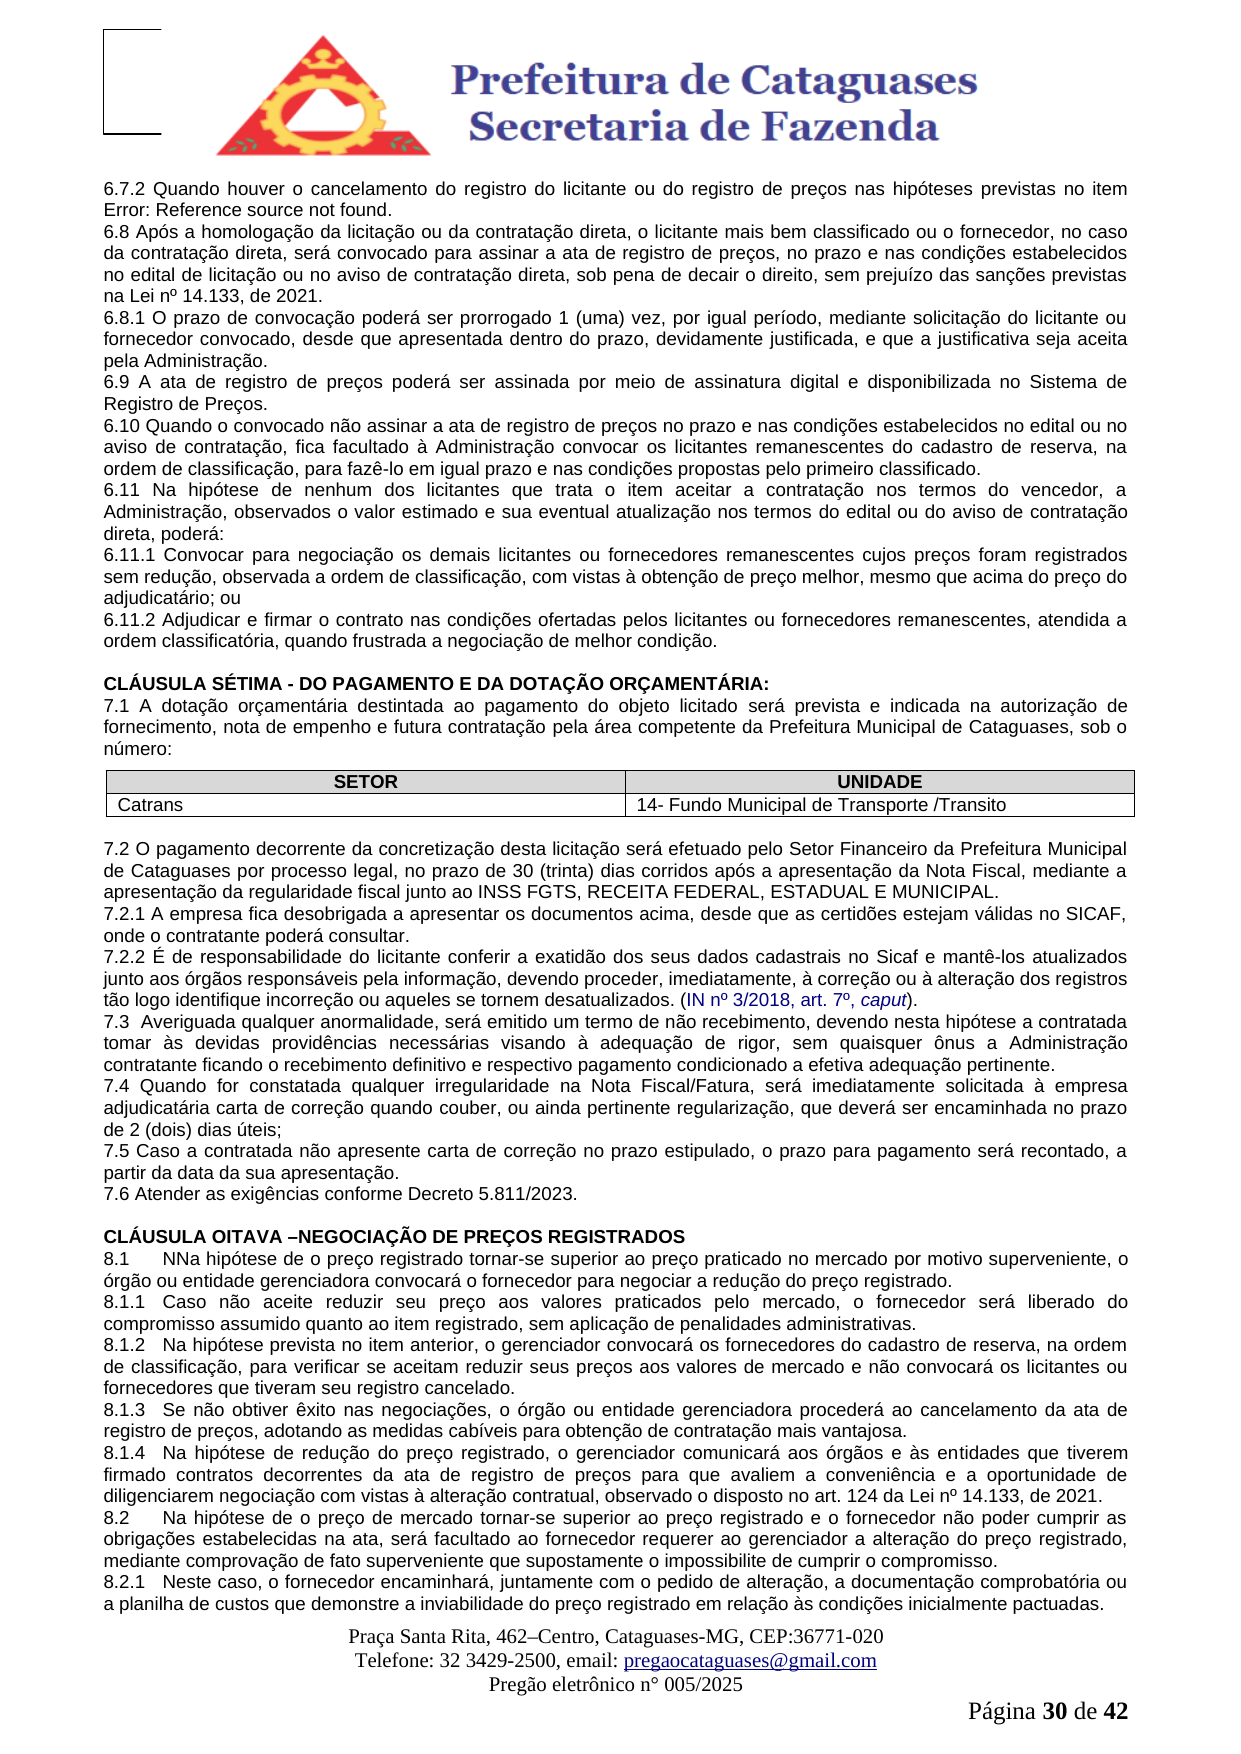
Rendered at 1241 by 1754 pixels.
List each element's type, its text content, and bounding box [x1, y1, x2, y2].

text CLÁUSULA OITAVA –NEGOCIAÇÃO DE PREÇOS REGISTRADOS [103, 1226, 1128, 1248]
list 6.11.1 Convocar para negociação os demais licitantes ou fornecedores remanescentes cujos preços foram registrados sem redução, observada a ordem de classificação, com vistas à obtenção de preço melhor, mesmo que acima do preço do adjudicatário; ou [103, 544, 1128, 608]
text 7.4 Quando for constatada qualquer irregularidade na Nota Fiscal/Fatura, será imediatamente solicitada à empresa adjudicatária carta de correção quando couber, ou ainda pertinente regularização, que deverá ser encaminhada no prazo de 2 (dois) dias úteis; [103, 1075, 1128, 1140]
list 6.8.1 O prazo de convocação poderá ser prorrogado 1 (uma) vez, por igual período, mediante solicitação do licitante ou fornecedor convocado, desde que apresentada dentro do prazo, devidamente justificada, e que a justificativa seja aceita pela Administração. [103, 307, 1128, 371]
table_cell 14- Fundo Municipal de Transporte /Transito [626, 794, 1134, 816]
list 7.2.2 É de responsabilidade do licitante conferir a exatidão dos seus dados cadastrais no Sicaf e mantê-los atualizados junto aos órgãos responsáveis pela informação, devendo proceder, imediatamente, à correção ou à alteração dos registros tão logo identifique incorreção ou aqueles se tornem desatualizados. (IN nº 3/2018, art. 7º, caput). [103, 946, 1128, 1011]
text 7.2 O pagamento decorrente da concretização desta licitação será efetuado pelo Setor Financeiro da Prefeitura Municipal de Cataguases por processo legal, no prazo de 30 (trinta) dias corridos após a apresentação da Nota Fiscal, mediante a apresentação da regularidade fiscal junto ao INSS FGTS, RECEITA FEDERAL, ESTADUAL E MUNICIPAL. [103, 838, 1128, 903]
list Se não obtiver êxito nas negociações, o órgão ou entidade gerenciadora procederá ao cancelamento da ata de registro de preços, adotando as medidas cabíveis para obtenção de contratação mais vantajosa. [103, 1399, 1128, 1442]
list Na hipótese de redução do preço registrado, o gerenciador comunicará aos órgãos e às entidades que tiverem firmado contratos decorrentes da ata de registro de preços para que avaliem a conveniência e a oportunidade de diligenciarem negociação com vistas à alteração contratual, observado o disposto no art. 124 da Lei nº 14.133, de 2021. [103, 1442, 1128, 1507]
text 6.9 A ata de registro de preços poderá ser assinada por meio de assinatura digital e disponibilizada no Sistema de Registro de Preços. [103, 371, 1128, 414]
text 7.6 Atender as exigências conforme Decreto 5.811/2023. [103, 1183, 1128, 1205]
list Neste caso, o fornecedor encaminhará, juntamente com o pedido de alteração, a documentação comprobatória ou a planilha de custos que demonstre a inviabilidade do preço registrado em relação às condições inicialmente pactuadas. [103, 1571, 1128, 1614]
list Na hipótese de o preço de mercado tornar-se superior ao preço registrado e o fornecedor não poder cumprir as obrigações estabelecidas na ata, será facultado ao fornecedor requerer ao gerenciador a alteração do preço registrado, mediante comprovação de fato superveniente que supostamente o impossibilite de cumprir o compromisso. [103, 1507, 1128, 1571]
text 7.1 A dotação orçamentária destintada ao pagamento do objeto licitado será prevista e indicada na autorização de fornecimento, nota de empenho e futura contratação pela área competente da Prefeitura Municipal de Cataguases, sob o número: [103, 695, 1128, 759]
table_header UNIDADE [626, 771, 1134, 793]
table_cell Catrans [107, 794, 625, 816]
text 6.11 Na hipótese de nenhum dos licitantes que trata o item aceitar a contratação nos termos do vencedor, a Administração, observados o valor estimado e sua eventual atualização nos termos do edital ou do aviso de contratação direta, poderá: [103, 479, 1128, 544]
text 6.8 Após a homologação da licitação ou da contratação direta, o licitante mais bem classificado ou o fornecedor, no caso da contratação direta, será convocado para assinar a ata de registro de preços, no prazo e nas condições estabelecidos no edital de licitação ou no aviso de contratação direta, sob pena de decair o direito, sem prejuízo das sanções previstas na Lei nº 14.133, de 2021. [103, 220, 1128, 307]
list NNa hipótese de o preço registrado tornar-se superior ao preço praticado no mercado por motivo superveniente, o órgão ou entidade gerenciadora convocará o fornecedor para negociar a redução do preço registrado. [103, 1248, 1128, 1291]
text 6.10 Quando o convocado não assinar a ata de registro de preços no prazo e nas condições estabelecidos no edital ou no aviso de contratação, fica facultado à Administração convocar os licitantes remanescentes do cadastro de reserva, na ordem de classificação, para fazê-lo em igual prazo e nas condições propostas pelo primeiro classificado. [103, 414, 1128, 479]
text 7.3 Averiguada qualquer anormalidade, será emitido um termo de não recebimento, devendo nesta hipótese a contratada tomar às devidas providências necessárias visando à adequação de rigor, sem quaisquer ônus a Administração contratante ficando o recebimento definitivo e respectivo pagamento condicionado a efetiva adequação pertinente. [103, 1011, 1128, 1075]
list 6.11.2 Adjudicar e firmar o contrato nas condições ofertadas pelos licitantes ou fornecedores remanescentes, atendida a ordem classificatória, quando frustrada a negociação de melhor condição. [103, 608, 1128, 652]
table_header SETOR [107, 771, 625, 793]
text CLÁUSULA SÉTIMA - DO PAGAMENTO E DA DOTAÇÃO ORÇAMENTÁRIA: [103, 673, 1128, 695]
picture [161, 29, 1071, 177]
list 7.2.1 A empresa fica desobrigada a apresentar os documentos acima, desde que as certidões estejam válidas no SICAF, onde o contratante poderá consultar. [103, 903, 1128, 946]
list Na hipótese prevista no item anterior, o gerenciador convocará os fornecedores do cadastro de reserva, na ordem de classificação, para verificar se aceitam reduzir seus preços aos valores de mercado e não convocará os licitantes ou fornecedores que tiveram seu registro cancelado. [103, 1334, 1128, 1399]
text 7.5 Caso a contratada não apresente carta de correção no prazo estipulado, o prazo para pagamento será recontado, a partir da data da sua apresentação. [103, 1140, 1128, 1183]
list Caso não aceite reduzir seu preço aos valores praticados pelo mercado, o fornecedor será liberado do compromisso assumido quanto ao item registrado, sem aplicação de penalidades administrativas. [103, 1291, 1128, 1334]
